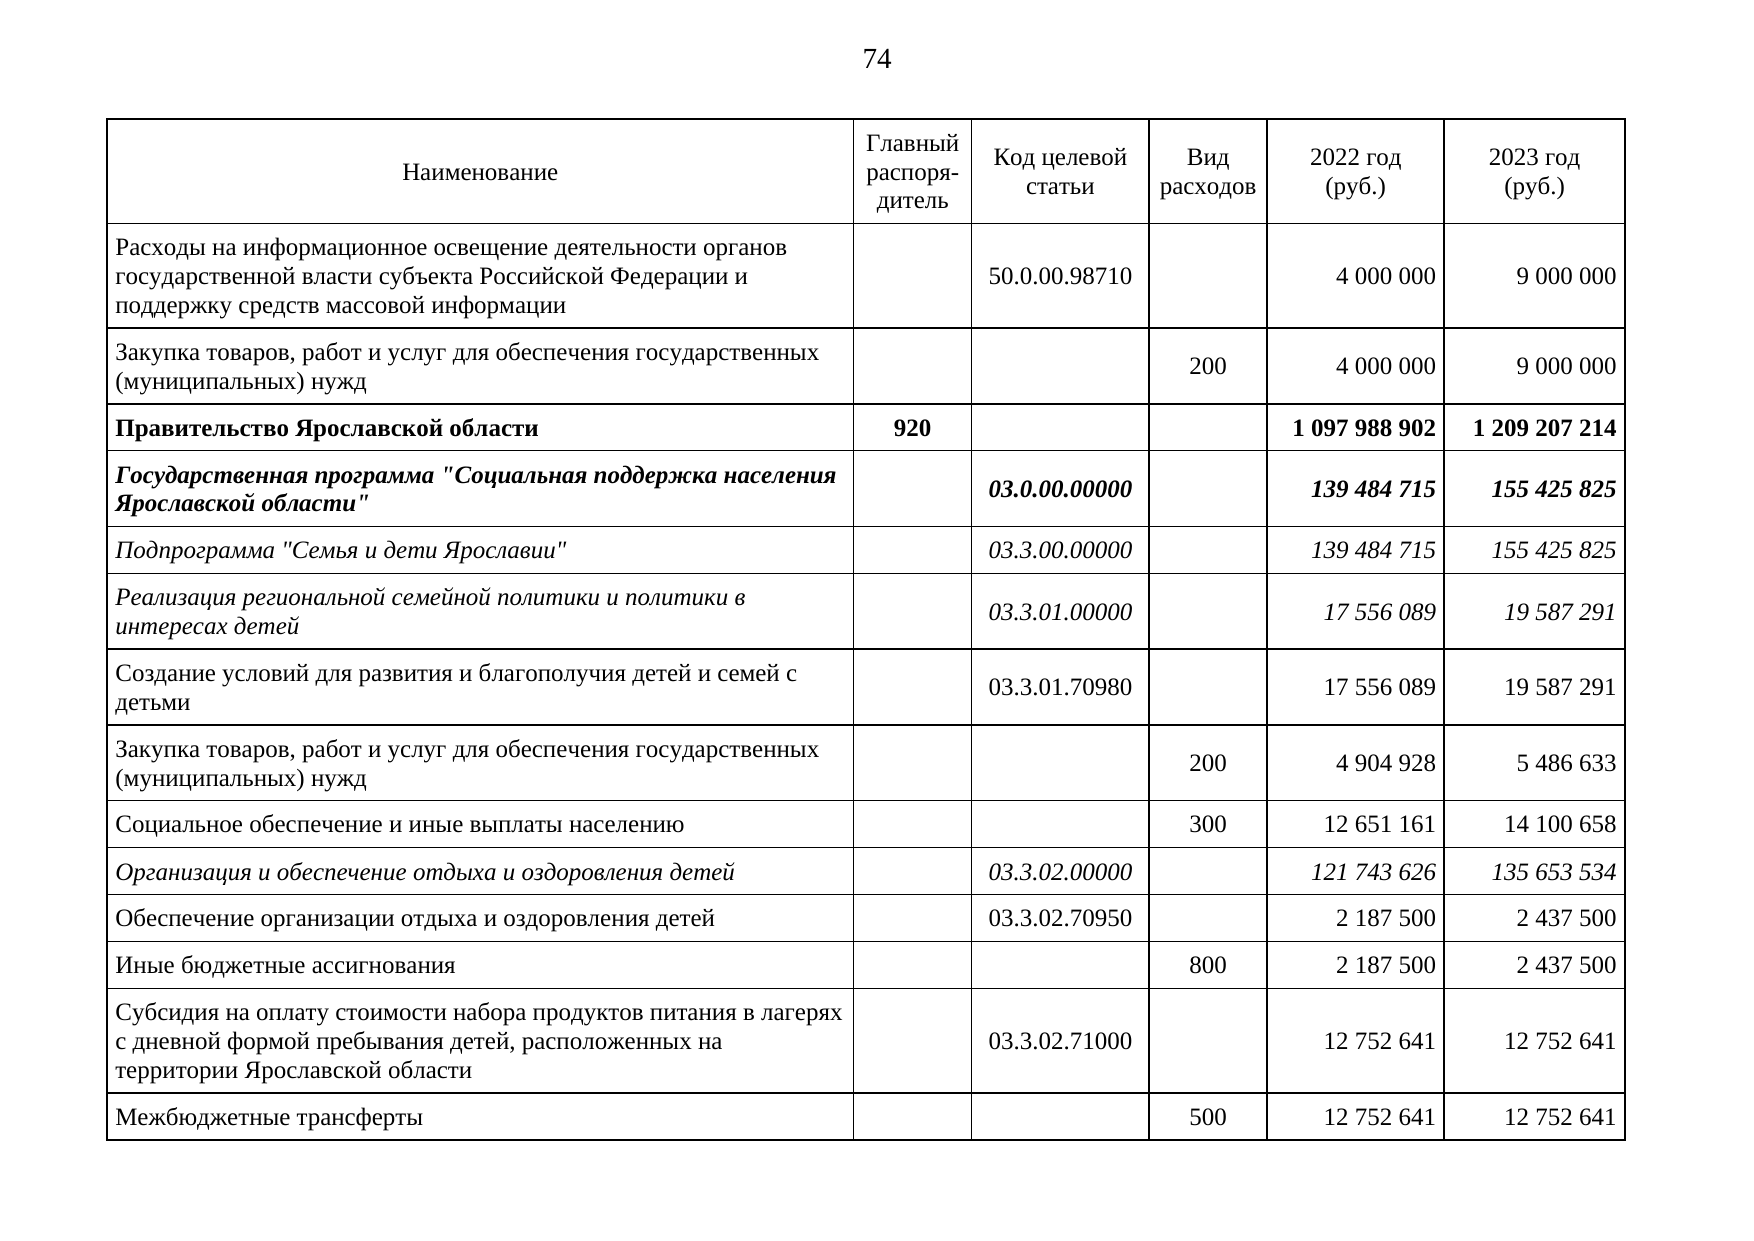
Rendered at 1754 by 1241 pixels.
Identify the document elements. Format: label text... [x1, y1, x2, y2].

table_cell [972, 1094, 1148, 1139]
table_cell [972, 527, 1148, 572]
table_header 2022 год (руб.) [1268, 120, 1443, 223]
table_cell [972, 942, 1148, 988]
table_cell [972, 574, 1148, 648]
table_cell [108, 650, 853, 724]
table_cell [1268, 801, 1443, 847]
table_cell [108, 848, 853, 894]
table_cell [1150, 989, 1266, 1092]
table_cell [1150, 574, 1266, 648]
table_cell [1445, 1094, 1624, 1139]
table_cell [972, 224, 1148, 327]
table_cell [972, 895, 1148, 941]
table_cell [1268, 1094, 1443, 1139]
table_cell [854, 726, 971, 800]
table_header 2023 год (руб.) [1445, 120, 1624, 223]
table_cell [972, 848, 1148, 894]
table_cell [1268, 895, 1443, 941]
table_header Наименование [108, 120, 853, 223]
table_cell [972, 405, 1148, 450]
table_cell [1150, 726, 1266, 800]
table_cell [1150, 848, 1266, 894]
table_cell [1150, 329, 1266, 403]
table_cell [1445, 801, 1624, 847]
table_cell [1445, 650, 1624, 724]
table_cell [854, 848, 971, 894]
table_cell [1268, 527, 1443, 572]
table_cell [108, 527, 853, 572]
table_header Вид расходов [1150, 120, 1266, 223]
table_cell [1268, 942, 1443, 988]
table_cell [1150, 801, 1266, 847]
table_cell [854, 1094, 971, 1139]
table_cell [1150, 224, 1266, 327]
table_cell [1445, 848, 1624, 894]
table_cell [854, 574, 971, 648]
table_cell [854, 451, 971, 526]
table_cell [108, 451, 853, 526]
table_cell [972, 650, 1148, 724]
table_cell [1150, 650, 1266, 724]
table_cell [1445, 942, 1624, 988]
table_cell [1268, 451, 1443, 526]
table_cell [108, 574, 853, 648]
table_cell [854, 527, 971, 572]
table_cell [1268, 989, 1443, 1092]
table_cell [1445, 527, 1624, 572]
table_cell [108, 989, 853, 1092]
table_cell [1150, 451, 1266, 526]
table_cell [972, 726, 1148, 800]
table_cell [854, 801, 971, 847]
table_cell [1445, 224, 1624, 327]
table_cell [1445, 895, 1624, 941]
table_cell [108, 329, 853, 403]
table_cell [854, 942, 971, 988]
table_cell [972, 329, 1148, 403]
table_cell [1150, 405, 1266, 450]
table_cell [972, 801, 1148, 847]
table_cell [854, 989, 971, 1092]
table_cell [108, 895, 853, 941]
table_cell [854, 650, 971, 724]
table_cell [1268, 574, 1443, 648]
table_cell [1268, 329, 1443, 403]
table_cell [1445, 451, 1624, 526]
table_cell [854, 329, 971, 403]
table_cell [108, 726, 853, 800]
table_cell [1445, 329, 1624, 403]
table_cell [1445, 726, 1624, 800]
table_header Код целевой статьи [972, 120, 1148, 223]
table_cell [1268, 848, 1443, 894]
table_header Главный распоря-дитель [854, 120, 971, 223]
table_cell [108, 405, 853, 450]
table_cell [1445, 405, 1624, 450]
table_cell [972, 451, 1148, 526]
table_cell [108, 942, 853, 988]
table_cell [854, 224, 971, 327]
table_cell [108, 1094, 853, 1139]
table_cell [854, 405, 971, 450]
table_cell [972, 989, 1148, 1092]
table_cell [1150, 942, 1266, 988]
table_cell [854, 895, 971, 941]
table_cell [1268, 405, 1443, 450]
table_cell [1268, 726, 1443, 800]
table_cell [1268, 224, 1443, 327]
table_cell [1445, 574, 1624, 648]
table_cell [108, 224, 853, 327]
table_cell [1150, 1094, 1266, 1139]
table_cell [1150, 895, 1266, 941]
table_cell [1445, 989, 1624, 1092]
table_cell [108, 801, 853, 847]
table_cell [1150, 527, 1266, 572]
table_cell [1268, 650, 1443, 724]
